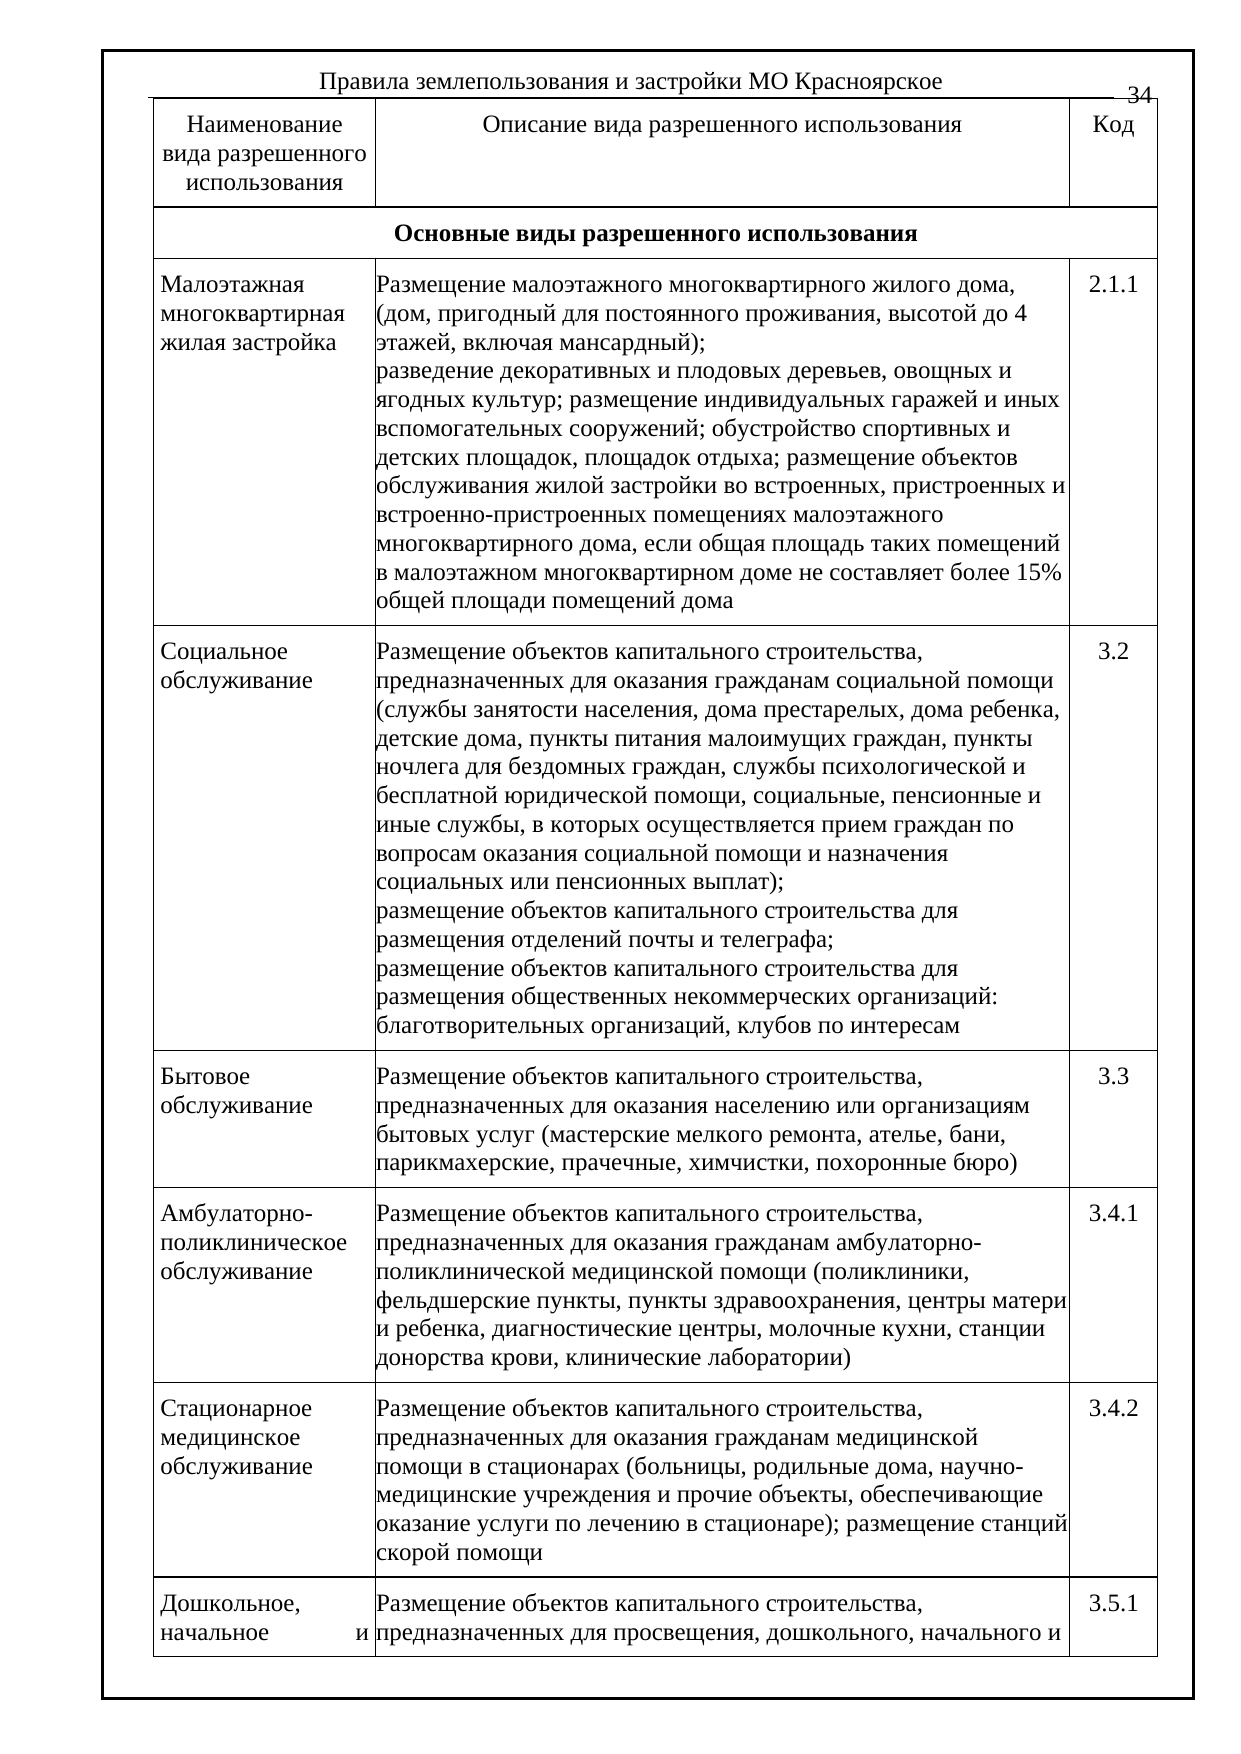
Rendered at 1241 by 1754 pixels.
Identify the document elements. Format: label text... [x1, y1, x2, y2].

table_cell 3.3 [1070, 1051, 1157, 1187]
table_cell Социальное обслуживание [154, 626, 375, 1049]
table_cell Размещение малоэтажного многоквартирного жилого дома, (дом, пригодный для постоянного проживания, высотой до 4 этажей, включая мансардный); разведение декоративных и плодовых деревьев, овощных и ягодных культур; размещение индивидуальных гаражей и иных вспомогательных сооружений; обустройство спортивных и детских площадок, площадок отдыха; размещение объектов обслуживания жилой застройки во встроенных, пристроенных и встроенно-пристроенных помещениях малоэтажного многоквартирного дома, если общая площадь таких помещений в малоэтажном многоквартирном доме не составляет более 15% общей площади помещений дома [376, 259, 1069, 625]
table_cell Размещение объектов капитального строительства, предназначенных для оказания гражданам амбулаторно-поликлинической медицинской помощи (поликлиники, фельдшерские пункты, пункты здравоохранения, центры матери и ребенка, диагностические центры, молочные кухни, станции донорства крови, клинические лаборатории) [376, 1188, 1069, 1382]
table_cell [376, 1578, 1069, 1656]
table_cell Малоэтажная многоквартирная жилая застройка [154, 259, 375, 625]
table_header Наименование вида разрешенного использования [154, 99, 375, 206]
table_cell 3.4.2 [1070, 1383, 1157, 1576]
table_cell Стационарное медицинское обслуживание [154, 1383, 375, 1576]
table_cell 2.1.1 [1070, 259, 1157, 625]
table_cell 3.5.1 [1070, 1578, 1157, 1656]
table_cell Размещение объектов капитального строительства, предназначенных для оказания населению или организациям бытовых услуг (мастерские мелкого ремонта, ателье, бани, парикмахерские, прачечные, химчистки, похоронные бюро) [376, 1051, 1069, 1187]
table_cell Размещение объектов капитального строительства, предназначенных для оказания гражданам медицинской помощи в стационарах (больницы, родильные дома, научно-медицинские учреждения и прочие объекты, обеспечивающие оказание услуги по лечению в стационаре); размещение станций скорой помощи [376, 1383, 1069, 1576]
table_cell Размещение объектов капитального строительства, предназначенных для оказания гражданам социальной помощи (службы занятости населения, дома престарелых, дома ребенка, детские дома, пункты питания малоимущих граждан, пункты ночлега для бездомных граждан, службы психологической и бесплатной юридической помощи, социальные, пенсионные и иные службы, в которых осуществляется прием граждан по вопросам оказания социальной помощи и назначения социальных или пенсионных выплат); размещение объектов капитального строительства для размещения отделений почты и телеграфа; размещение объектов капитального строительства для размещения общественных некоммерческих организаций: благотворительных организаций, клубов по интересам [376, 626, 1069, 1049]
table_header Код [1070, 99, 1157, 206]
table_header Описание вида разрешенного использования [376, 99, 1069, 206]
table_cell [154, 1578, 375, 1656]
table_cell Амбулаторно-поликлиническое обслуживание [154, 1188, 375, 1382]
table_cell Основные виды разрешенного использования [154, 208, 1157, 257]
table_cell Бытовое обслуживание [154, 1051, 375, 1187]
table_cell 3.2 [1070, 626, 1157, 1049]
table_cell 3.4.1 [1070, 1188, 1157, 1382]
